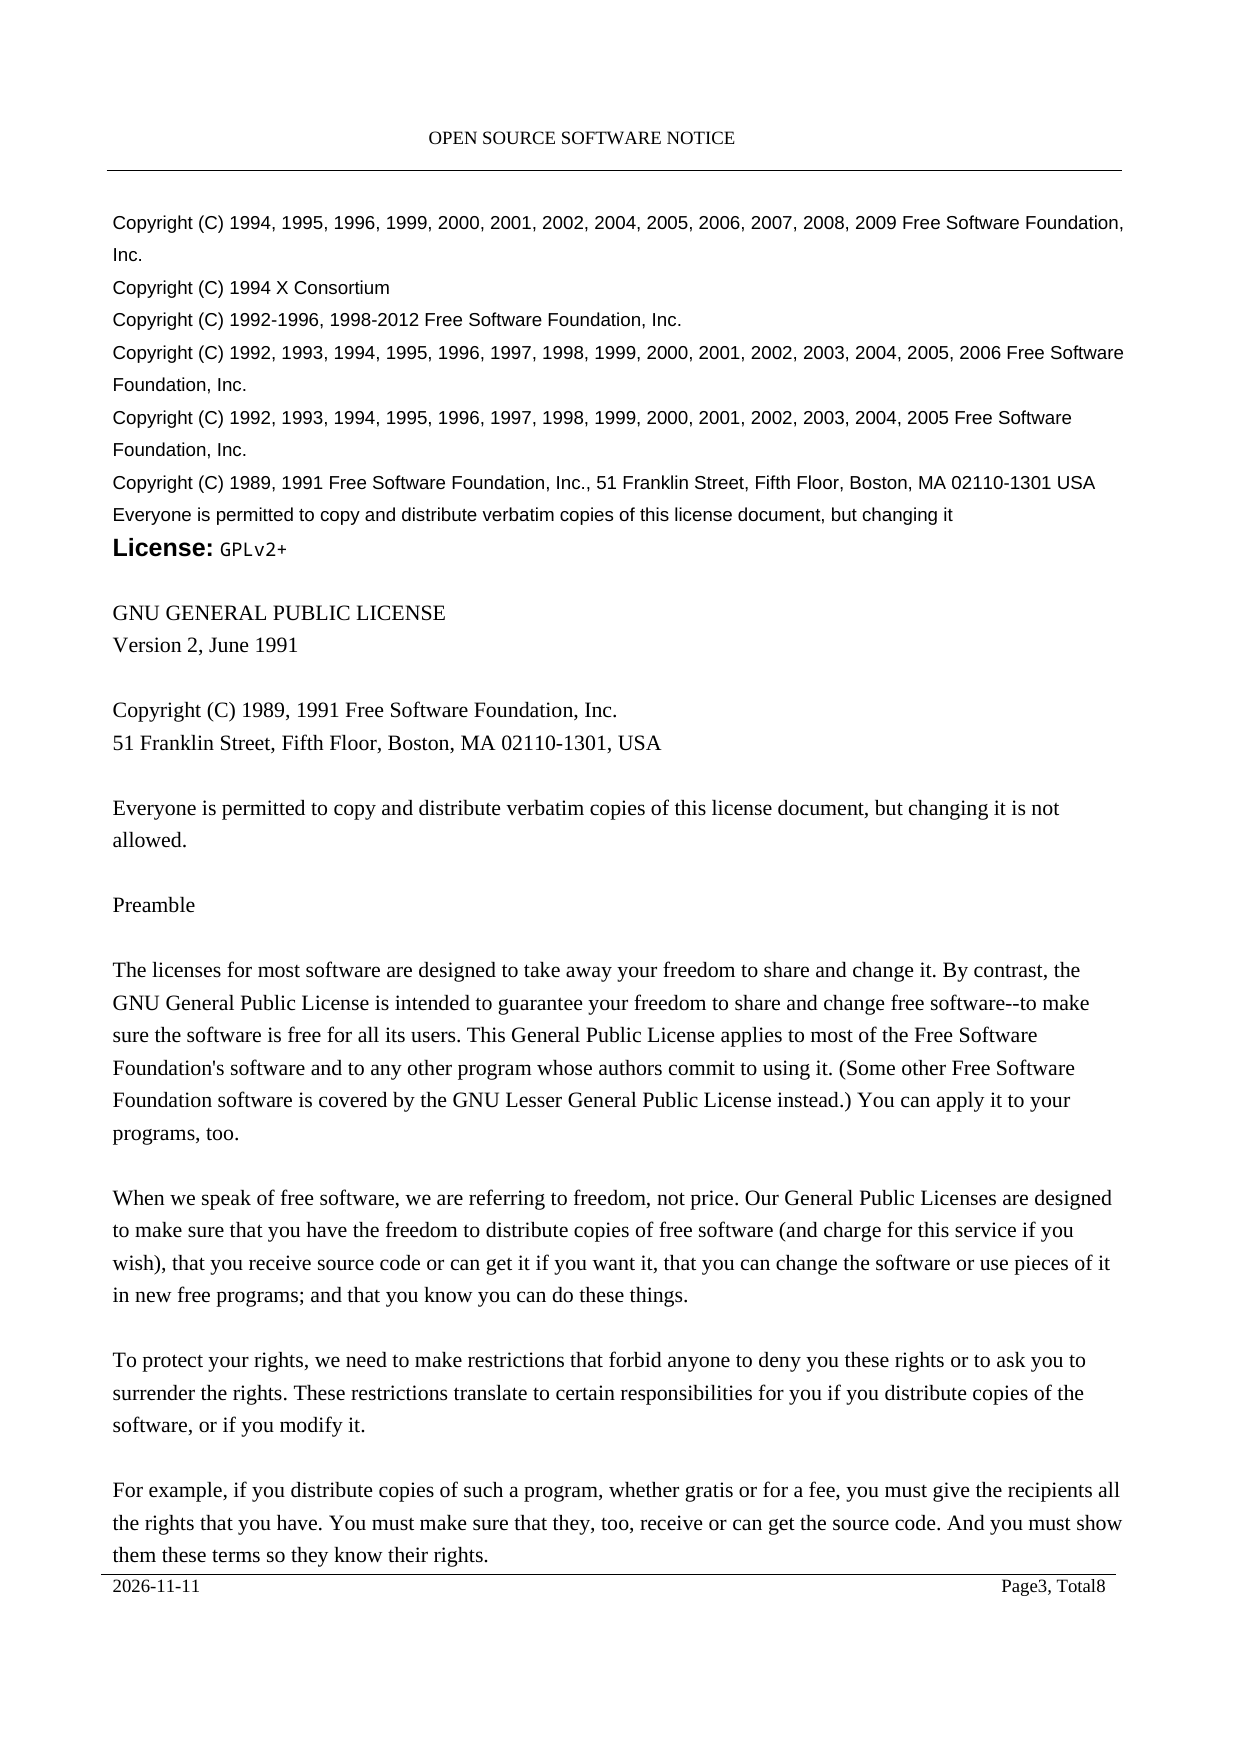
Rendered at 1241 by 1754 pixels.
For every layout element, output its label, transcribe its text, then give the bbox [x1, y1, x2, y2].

text Copyright (C) 1994, 1995, 1996, 1999, 2000, 2001, 2002, 2004, 2005, 2006, 2007, 2008, 2009 Free Software Foundation, Inc. [112, 206, 1128, 271]
text Copyright (C) 1992, 1993, 1994, 1995, 1996, 1997, 1998, 1999, 2000, 2001, 2002, 2003, 2004, 2005, 2006 Free Software Foundation, Inc. [112, 336, 1128, 401]
text Copyright (C) 1989, 1991 Free Software Foundation, Inc., 51 Franklin Street, Fifth Floor, Boston, MA 02110-1301 USA Everyone is permitted to copy and distribute verbatim copies of this license document, but changing it [112, 466, 1128, 531]
text Copyright (C) 1992, 1993, 1994, 1995, 1996, 1997, 1998, 1999, 2000, 2001, 2002, 2003, 2004, 2005 Free Software Foundation, Inc. [112, 401, 1128, 466]
text Copyright (C) 1992-1996, 1998-2012 Free Software Foundation, Inc. [112, 304, 1128, 336]
text Copyright (C) 1994 X Consortium [112, 271, 1128, 304]
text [112, 531, 1128, 1571]
